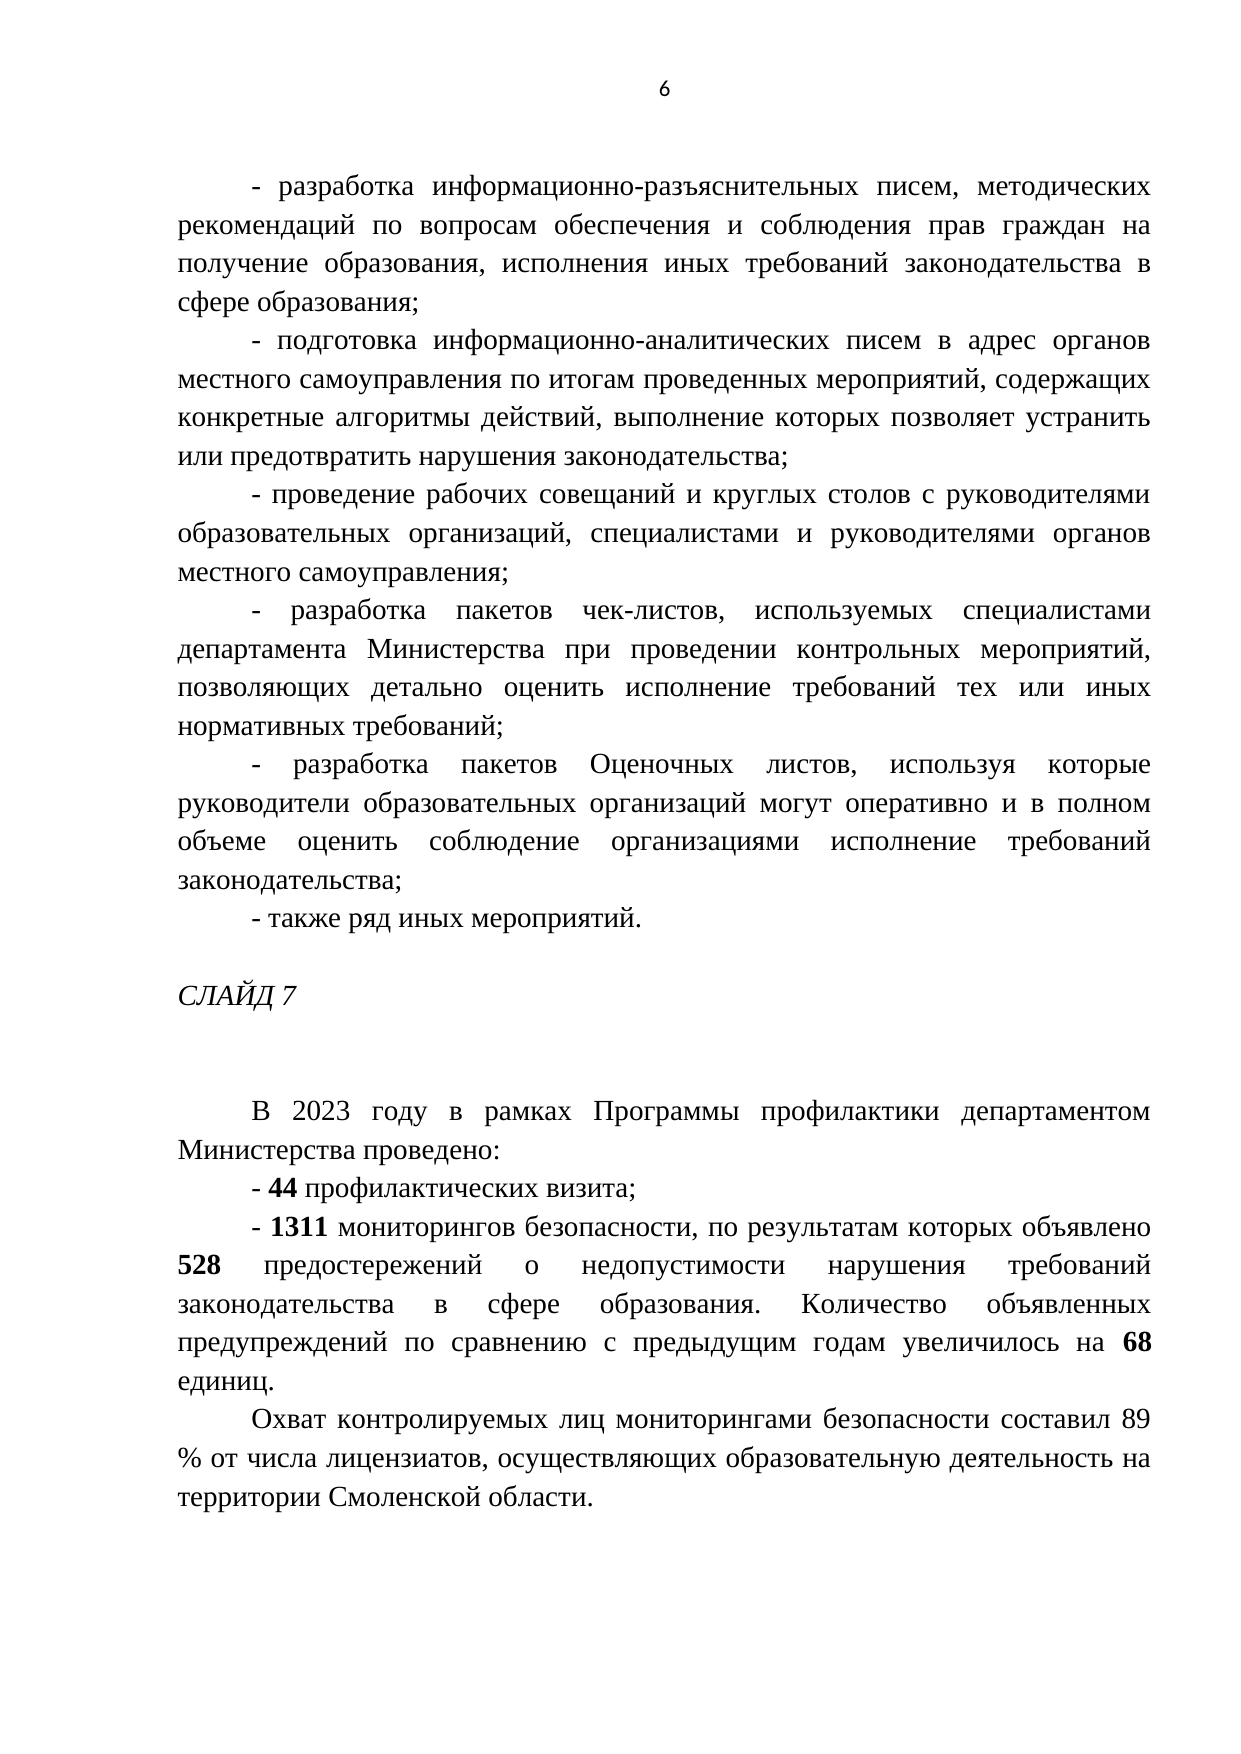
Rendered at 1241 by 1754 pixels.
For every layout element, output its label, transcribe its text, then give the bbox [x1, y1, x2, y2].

text СЛАЙД 7 [177, 978, 1152, 1011]
text - проведение рабочих совещаний и круглых столов с руководителями образовательных организаций, специалистами и руководителями органов местного самоуправления; [177, 477, 1152, 587]
text В 2023 году в рамках Программы профилактики департаментом Министерства проведено: [177, 1093, 1152, 1165]
text - 44 профилактических визита; [177, 1170, 1152, 1204]
text Охват контролируемых лиц мониторингами безопасности составил 89 % от числа лицензиатов, осуществляющих образовательную деятельность на территории Смоленской области. [177, 1402, 1152, 1512]
text - 1311 мониторингов безопасности, по результатам которых объявлено 528 предостережений о недопустимости нарушения требований законодательства в сфере образования. Количество объявленных предупреждений по сравнению с предыдущим годам увеличилось на 68 единиц. [177, 1209, 1152, 1397]
text - разработка пакетов Оценочных листов, используя которые руководители образовательных организаций могут оперативно и в полном объеме оценить соблюдение организациями исполнение требований законодательства; [177, 746, 1152, 896]
text - подготовка информационно-аналитических писем в адрес органов местного самоуправления по итогам проведенных мероприятий, содержащих конкретные алгоритмы действий, выполнение которых позволяет устранить или предотвратить нарушения законодательства; [177, 322, 1152, 472]
text - разработка пакетов чек-листов, используемых специалистами департамента Министерства при проведении контрольных мероприятий, позволяющих детально оценить исполнение требований тех или иных нормативных требований; [177, 592, 1152, 741]
text - также ряд иных мероприятий. [177, 901, 1152, 934]
text - разработка информационно-разъяснительных писем, методических рекомендаций по вопросам обеспечения и соблюдения прав граждан на получение образования, исполнения иных требований законодательства в сфере образования; [177, 168, 1152, 317]
